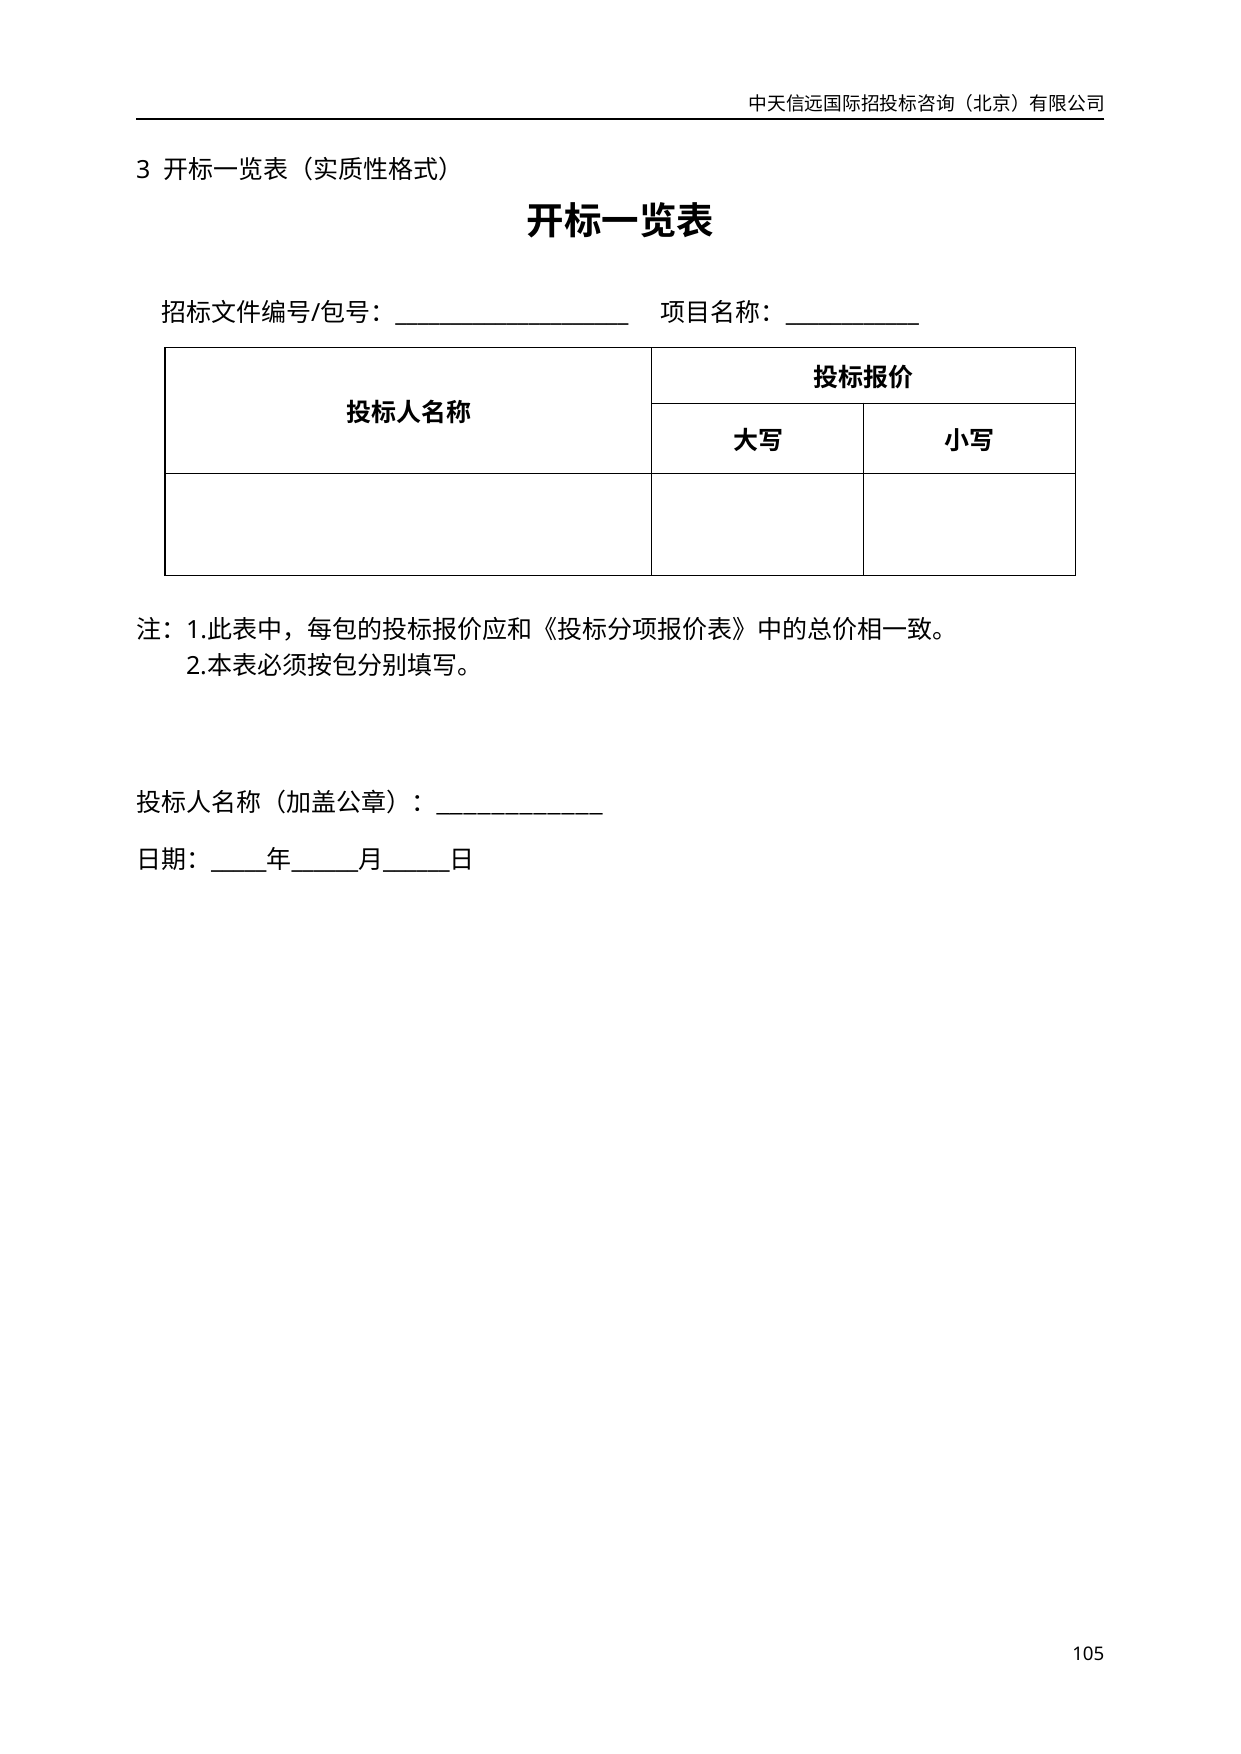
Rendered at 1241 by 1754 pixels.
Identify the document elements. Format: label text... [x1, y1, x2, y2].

text 投标人名称（加盖公章）：____________ [136, 782, 1104, 818]
text 3 开标一览表（实质性格式） [136, 150, 1104, 186]
table_cell [166, 474, 651, 574]
table_header 投标人名称 [166, 348, 651, 473]
table_cell 大写 [652, 404, 863, 473]
text 注：1.此表中，每包的投标报价应和《投标分项报价表》中的总价相一致。 [136, 609, 1104, 646]
table_header 投标报价 [652, 348, 1075, 403]
text 2.本表必须按包分别填写。 [136, 646, 1104, 682]
text 开标一览表 [136, 204, 1104, 242]
table_cell [864, 474, 1075, 574]
text 招标文件编号/包号：_____________________ 项目名称：____________ [136, 293, 1104, 329]
text 日期：_____年______月______日 [136, 839, 1104, 875]
table_cell 小写 [864, 404, 1075, 473]
table_cell [652, 474, 863, 574]
